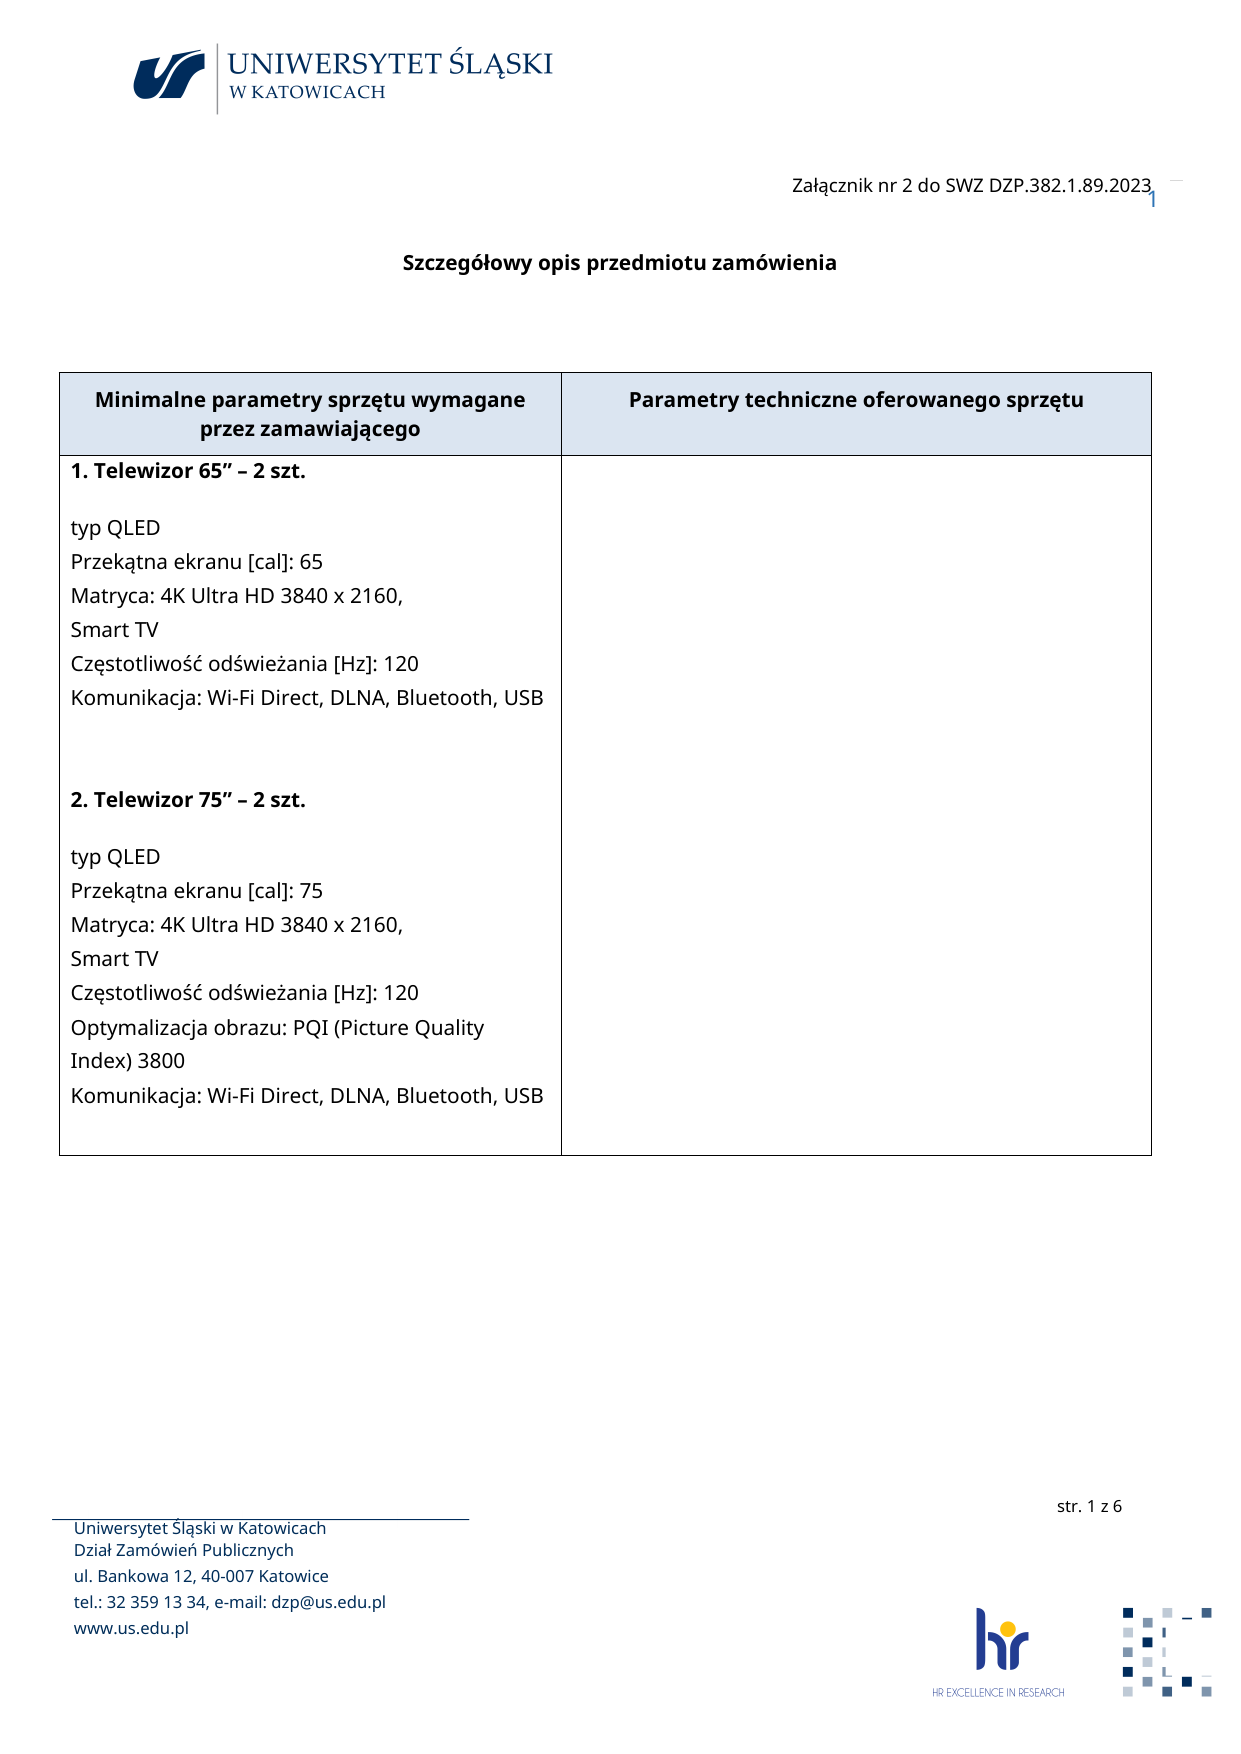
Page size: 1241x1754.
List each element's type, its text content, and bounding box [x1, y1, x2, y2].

picture [0, 1510, 470, 1528]
picture [864, 1480, 1241, 1726]
table_cell [562, 456, 1151, 1155]
text Załącznik nr 2 do SWZ DZP.382.1.89.2023 [215, 173, 1152, 198]
table_header Parametry techniczne oferowanego sprzętu [562, 373, 1151, 455]
picture [15, 0, 1241, 149]
table_header Minimalne parametry sprzętu wymagane przez zamawiającego [60, 373, 561, 455]
table_cell 1. Telewizor 65” – 2 szt. typ QLED Przekątna ekranu [cal]: 65 Matryca: 4K Ultra HD 3840 x 2160, Smart TV Częstotliwość odświeżania [Hz]: 120 Komunikacja: Wi-Fi Direct, DLNA, Bluetooth, USB 2. Telewizor 75” – 2 szt. typ QLED Przekątna ekranu [cal]: 75 Matryca: 4K Ultra HD 3840 x 2160, Smart TV Częstotliwość odświeżania [Hz]: 120 Optymalizacja obrazu: PQI (Picture Quality Index) 3800 Komunikacja: Wi-Fi Direct, DLNA, Bluetooth, USB [60, 456, 561, 1155]
text Szczegółowy opis przedmiotu zamówienia [118, 248, 1122, 277]
